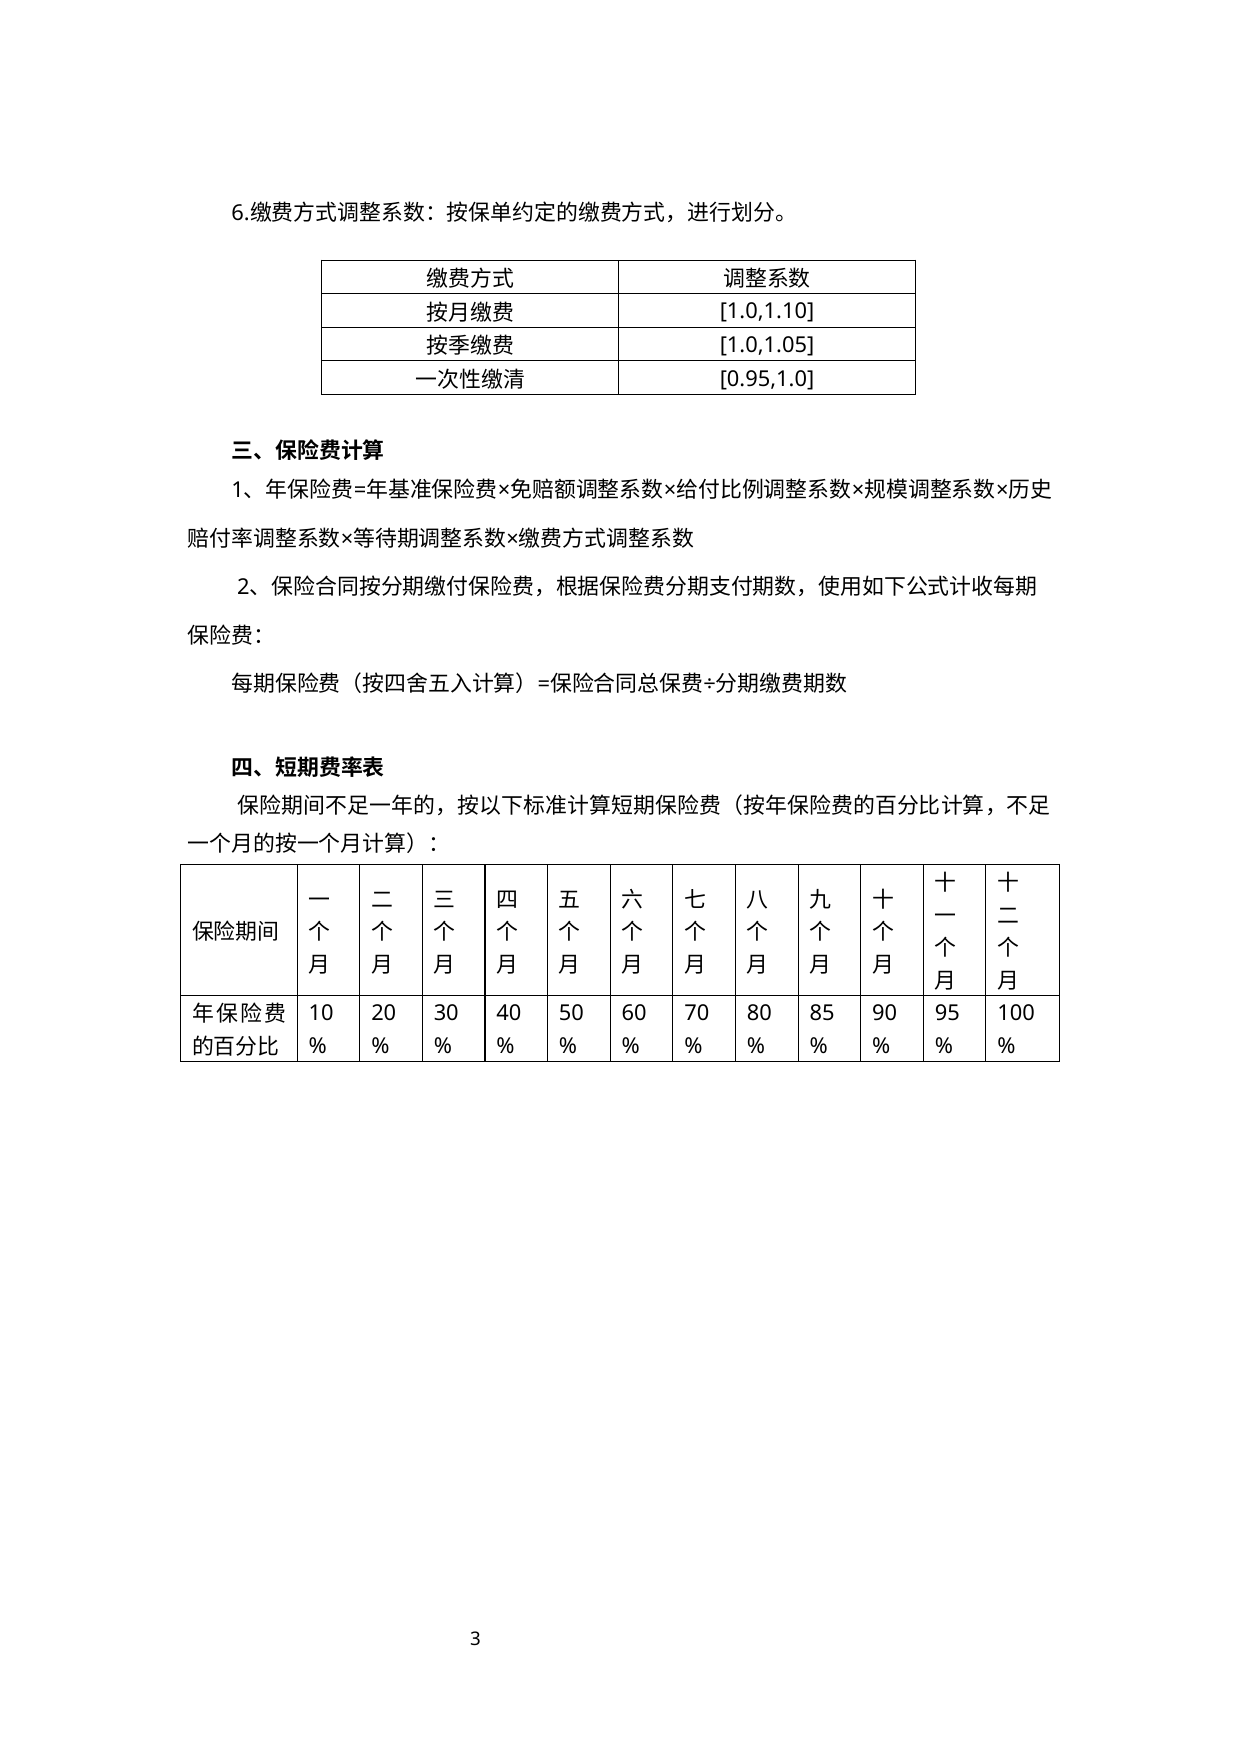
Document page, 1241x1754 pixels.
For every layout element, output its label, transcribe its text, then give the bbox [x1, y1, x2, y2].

table_header 四个月 [486, 865, 547, 995]
table_cell 60% [611, 996, 672, 1061]
table_header 五个月 [548, 865, 610, 995]
table_header 九个月 [799, 865, 860, 995]
text 四、短期费率表 [187, 750, 1053, 782]
table_cell 95% [924, 996, 985, 1061]
table_cell 40% [486, 996, 547, 1061]
table_cell 80% [736, 996, 798, 1061]
table_cell 85% [799, 996, 860, 1061]
table_header 十一个月 [924, 865, 985, 995]
table_cell [1.0,1.10] [619, 294, 915, 327]
table_cell 100% [986, 996, 1059, 1061]
table_cell 90% [861, 996, 923, 1061]
table_cell 70% [673, 996, 735, 1061]
table_cell 20% [360, 996, 422, 1061]
table_header 一个月 [298, 865, 359, 995]
text 1、年保险费=年基准保险费×免赔额调整系数×给付比例调整系数×规模调整系数×历史赔付率调整系数×等待期调整系数×缴费方式调整系数 [187, 472, 1053, 553]
table_cell [1.0,1.05] [619, 328, 915, 360]
table_cell 50% [548, 996, 610, 1061]
table_header 保险期间 [181, 865, 297, 995]
table_cell 30% [423, 996, 484, 1061]
text 2、保险合同按分期缴付保险费，根据保险费分期支付期数，使用如下公式计收每期保险费： [187, 569, 1053, 650]
table_cell 按季缴费 [322, 328, 618, 360]
table_cell 一次性缴清 [322, 361, 618, 394]
text 三、保险费计算 [187, 433, 1053, 466]
text 保险期间不足一年的，按以下标准计算短期保险费（按年保险费的百分比计算，不足一个月的按一个月计算）： [187, 788, 1053, 858]
table_cell [0.95,1.0] [619, 361, 915, 394]
table_header 二个月 [360, 865, 422, 995]
table_cell 按月缴费 [322, 294, 618, 327]
table_cell 10% [298, 996, 359, 1061]
table_header 缴费方式 [322, 261, 618, 293]
table_header 三个月 [423, 865, 484, 995]
table_header 十个月 [861, 865, 923, 995]
table_header 调整系数 [619, 261, 915, 293]
table_header 六个月 [611, 865, 672, 995]
table_header 八个月 [736, 865, 798, 995]
list 6.缴费方式调整系数：按保单约定的缴费方式，进行划分。 [187, 194, 1053, 227]
table_cell 年保险费的百分比 [181, 996, 297, 1061]
table_header 十 二 个 月 [986, 865, 1059, 995]
table_header 七个月 [673, 865, 735, 995]
text 每期保险费（按四舍五入计算）=保险合同总保费÷分期缴费期数 [187, 666, 1053, 698]
